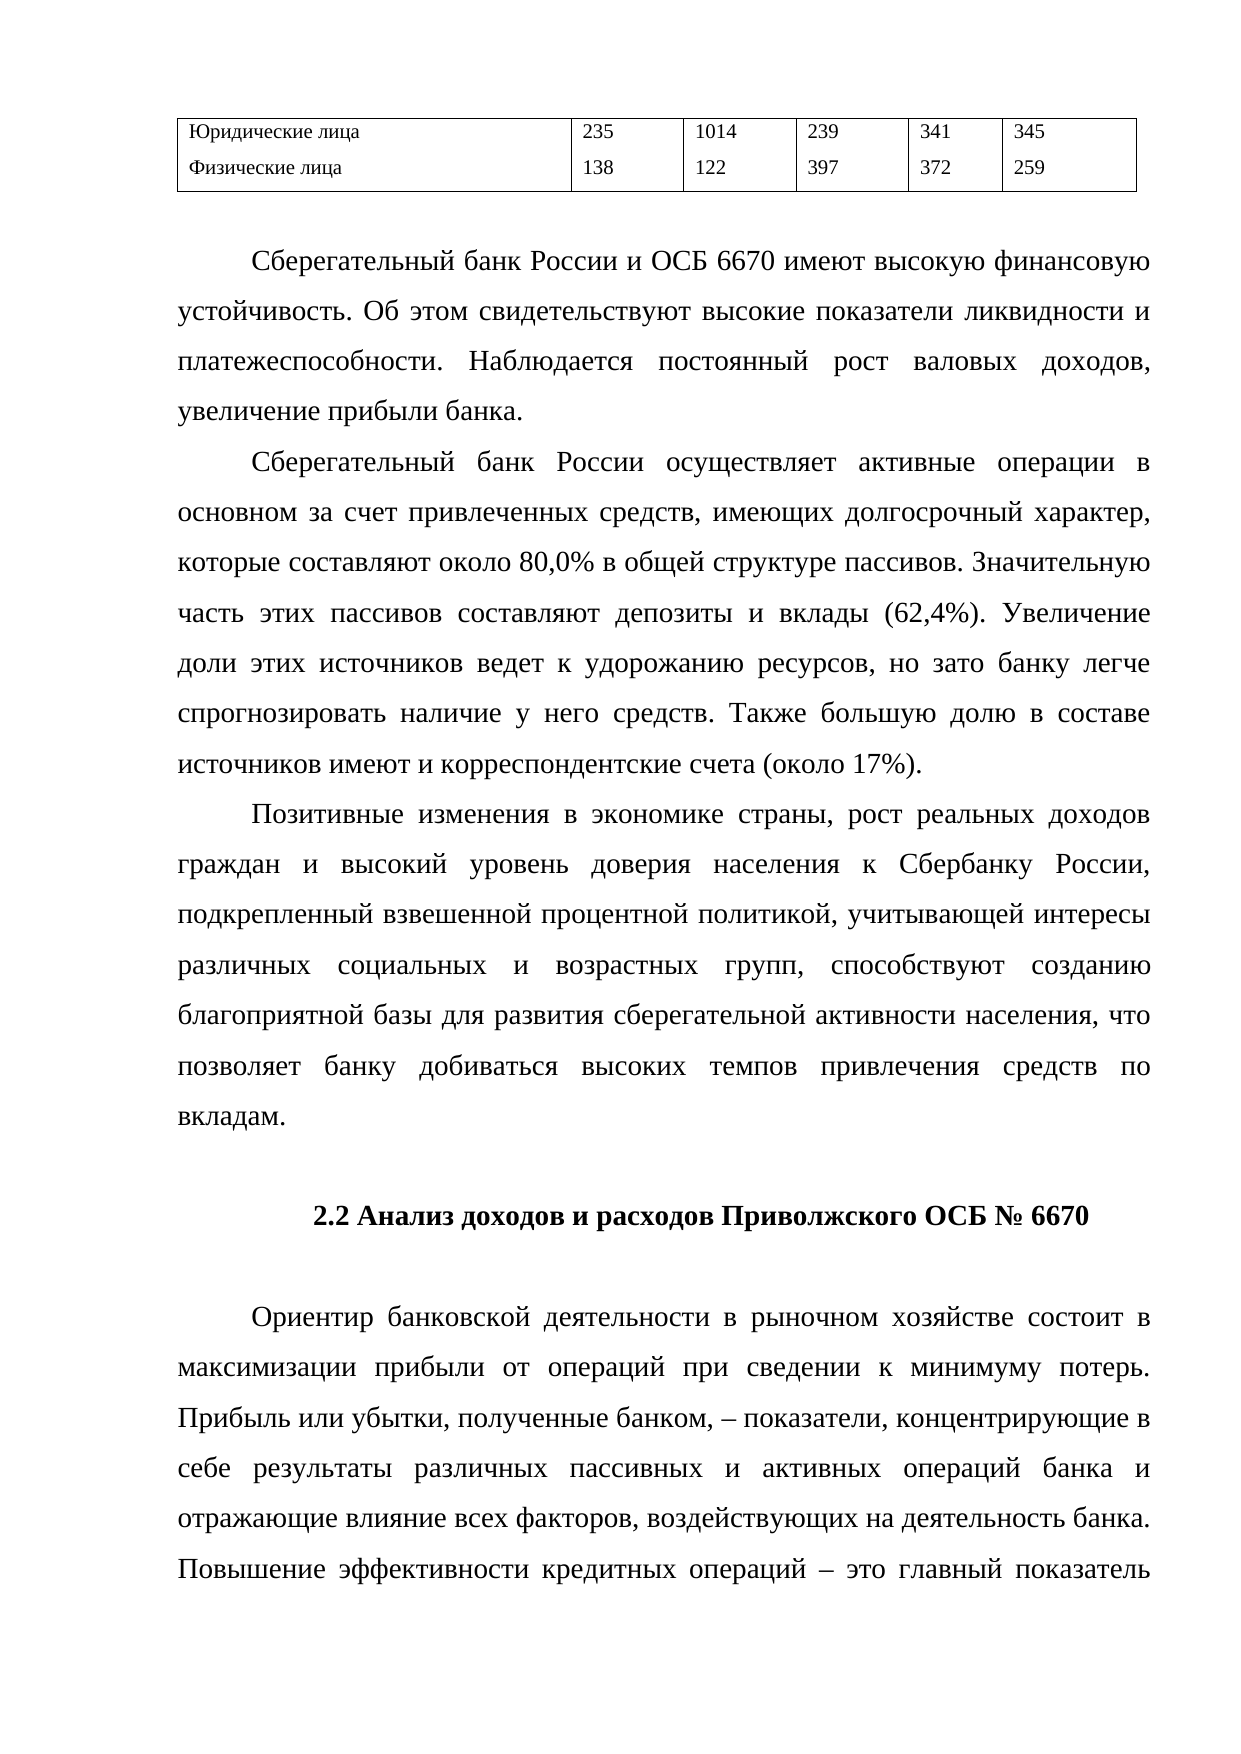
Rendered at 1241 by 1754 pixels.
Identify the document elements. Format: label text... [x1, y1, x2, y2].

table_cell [178, 119, 571, 191]
table_cell 326 345 259 [1003, 119, 1136, 191]
table_cell 354 341 372 [909, 119, 1002, 191]
table_cell 589 1014 122 [684, 119, 796, 191]
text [177, 1299, 1152, 1584]
text Сберегательный банк России осуществляет активные операции в основном за счет привлеченных средств, имеющих долгосрочный характер, которые составляют около 80,0% в общей структуре пассивов. Значительную часть этих пассивов составляют депозиты и вклады (62,4%). Увеличение доли этих источников ведет к удорожанию ресурсов, но зато банку легче спрогнозировать наличие у него средств. Также большую долю в составе источников имеют и корреспондентские счета (около 17%). [177, 444, 1152, 779]
table_cell 213 235 138 [572, 119, 683, 191]
text Сберегательный банк России и ОСБ 6670 имеют высокую финансовую устойчивость. Об этом свидетельствуют высокие показатели ликвидности и платежеспособности. Наблюдается постоянный рост валовых доходов, увеличение прибыли банка. [177, 243, 1152, 427]
table_cell 270 239 397 [797, 119, 908, 191]
text 2.2 Анализ доходов и расходов Приволжского ОСБ № 6670 [177, 1198, 1152, 1232]
text Позитивные изменения в экономике страны, рост реальных доходов граждан и высокий уровень доверия населения к Сбербанку России, подкрепленный взвешенной процентной политикой, учитывающей интересы различных социальных и возрастных групп, способствуют созданию благоприятной базы для развития сберегательной активности населения, что позволяет банку добиваться высоких темпов привлечения средств по вкладам. [177, 796, 1152, 1131]
